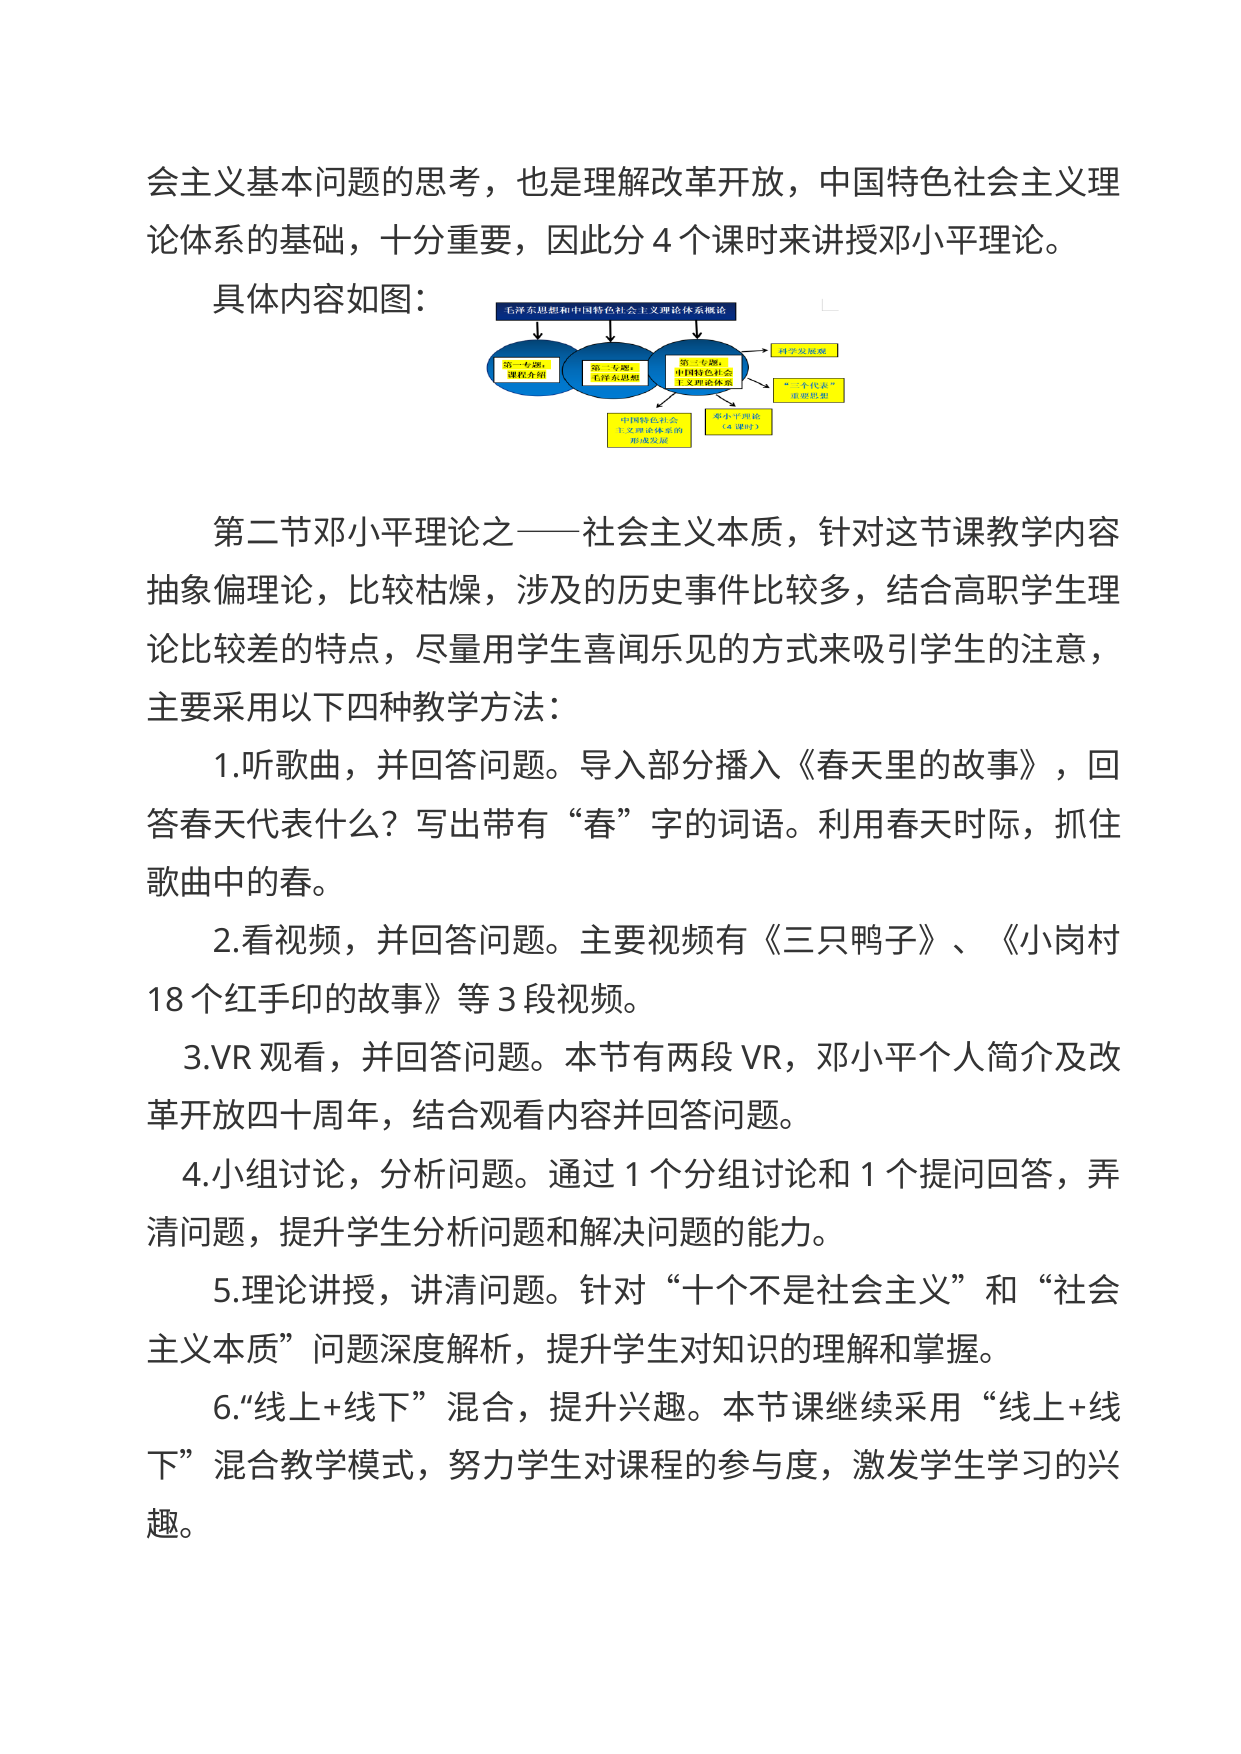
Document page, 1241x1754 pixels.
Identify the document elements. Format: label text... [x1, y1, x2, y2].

list 2.看视频，并回答问题。主要视频有《三只鸭子》、《小岗村18个红手印的故事》等3段视频。 [146, 906, 1121, 1023]
list 4.小组讨论，分析问题。通过1个分组讨论和1个提问回答，弄清问题，提升学生分析问题和解决问题的能力。 [146, 1139, 1121, 1256]
text 具体内容如图： [146, 264, 1121, 323]
list 5.理论讲授，讲清问题。针对“十个不是社会主义”和“社会主义本质”问题深度解析，提升学生对知识的理解和掌握。 [146, 1256, 1121, 1373]
picture [458, 296, 860, 448]
list 3.VR观看，并回答问题。本节有两段VR，邓小平个人简介及改革开放四十周年，结合观看内容并回答问题。 [146, 1023, 1121, 1139]
list 6.“线上+线下”混合，提升兴趣。本节课继续采用“线上+线下”混合教学模式，努力学生对课程的参与度，激发学生学习的兴趣。 [146, 1373, 1121, 1548]
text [146, 148, 1121, 264]
text 第二节邓小平理论之——社会主义本质，针对这节课教学内容抽象偏理论，比较枯燥，涉及的历史事件比较多，结合高职学生理论比较差的特点，尽量用学生喜闻乐见的方式来吸引学生的注意，主要采用以下四种教学方法： [146, 498, 1121, 731]
list 1.听歌曲，并回答问题。导入部分播入《春天里的故事》，回答春天代表什么？写出带有“春”字的词语。利用春天时际，抓住歌曲中的春。 [146, 731, 1121, 906]
